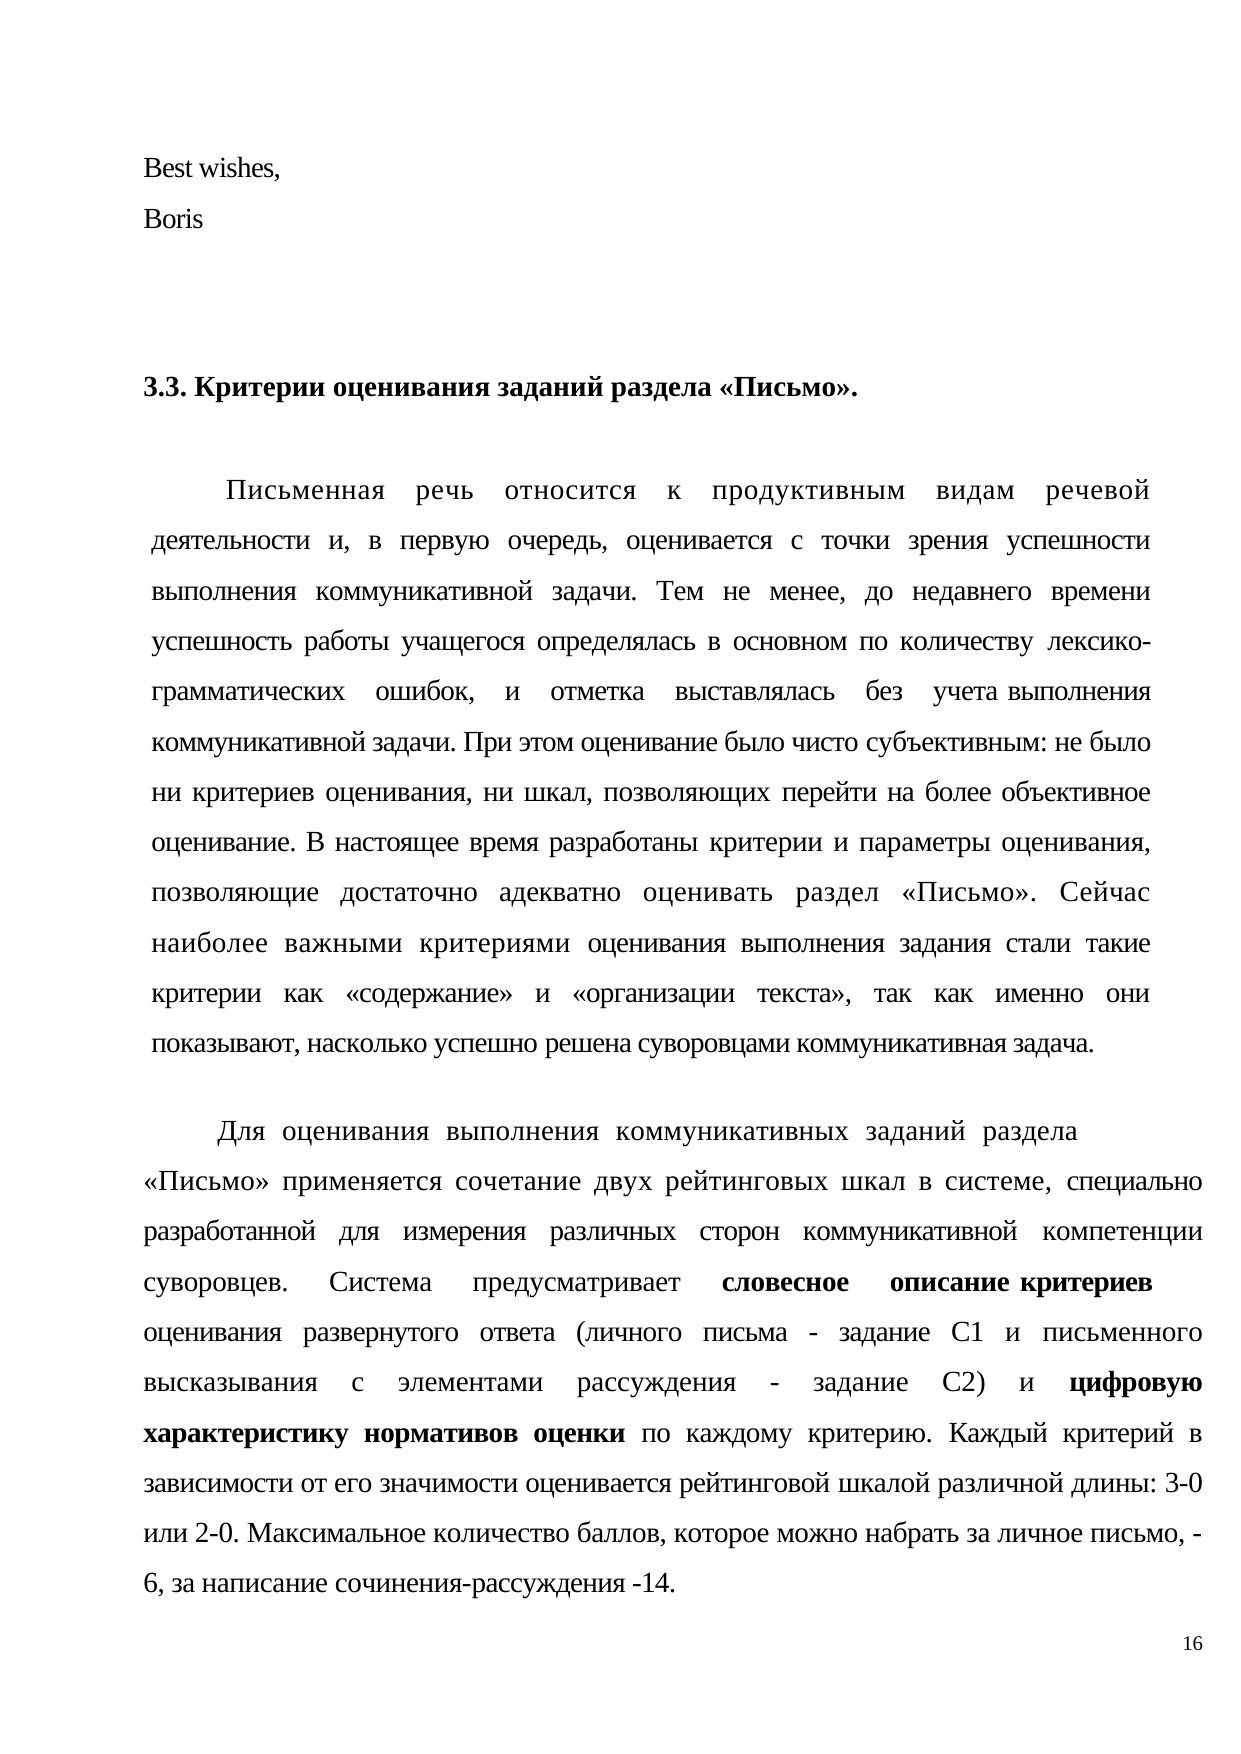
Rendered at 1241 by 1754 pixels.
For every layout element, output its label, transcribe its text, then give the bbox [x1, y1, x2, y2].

text 3.3. Критерии оценивания заданий раздела «Письмо». [143, 369, 1034, 403]
text Best wishes, [143, 150, 1203, 183]
text Для оценивания выполнения коммуникативных заданий раздела «Письмо» применяется сочетание двух рейтинговых шкал в системе, специально разработанной для измерения различных сторон коммуникативной компетенции суворовцев. Система предусматривает словесное описание критериев оценивания развернутого ответа (личного письма - задание С1 и письменного высказывания с элементами рассуждения - задание С2) и цифровую характеристику нормативов оценки по каждому критерию. Каждый критерий в зависимости от его значимости оценивается рейтинговой шкалой различной длины: 3-0 или 2-0. Максимальное количество баллов, которое можно набрать за личное письмо, - 6, за написание сочинения-рассуждения -14. [143, 1113, 1203, 1599]
text Boris [143, 201, 1203, 234]
text Письменная речь относится к продуктивным видам речевой деятельности и, в первую очередь, оценивается с точки зрения успешности выполнения коммуникативной задачи. Тем не менее, до недавнего времени успешность работы учащегося определялась в основном по количеству лексико-грамматических ошибок, и отметка выставлялась без учета выполнения коммуникативной задачи. При этом оценивание было чисто субъективным: не было ни критериев оценивания, ни шкал, позволяющих перейти на более объективное оценивание. В настоящее время разработаны критерии и параметры оценивания, позволяющие достаточно адекватно оценивать раздел «Письмо». Сейчас наиболее важными критериями оценивания выполнения задания стали такие критерии как «содержание» и «организации текста», так как именно они показывают, насколько успешно решена суворовцами коммуникативная задача. [151, 472, 1151, 1059]
